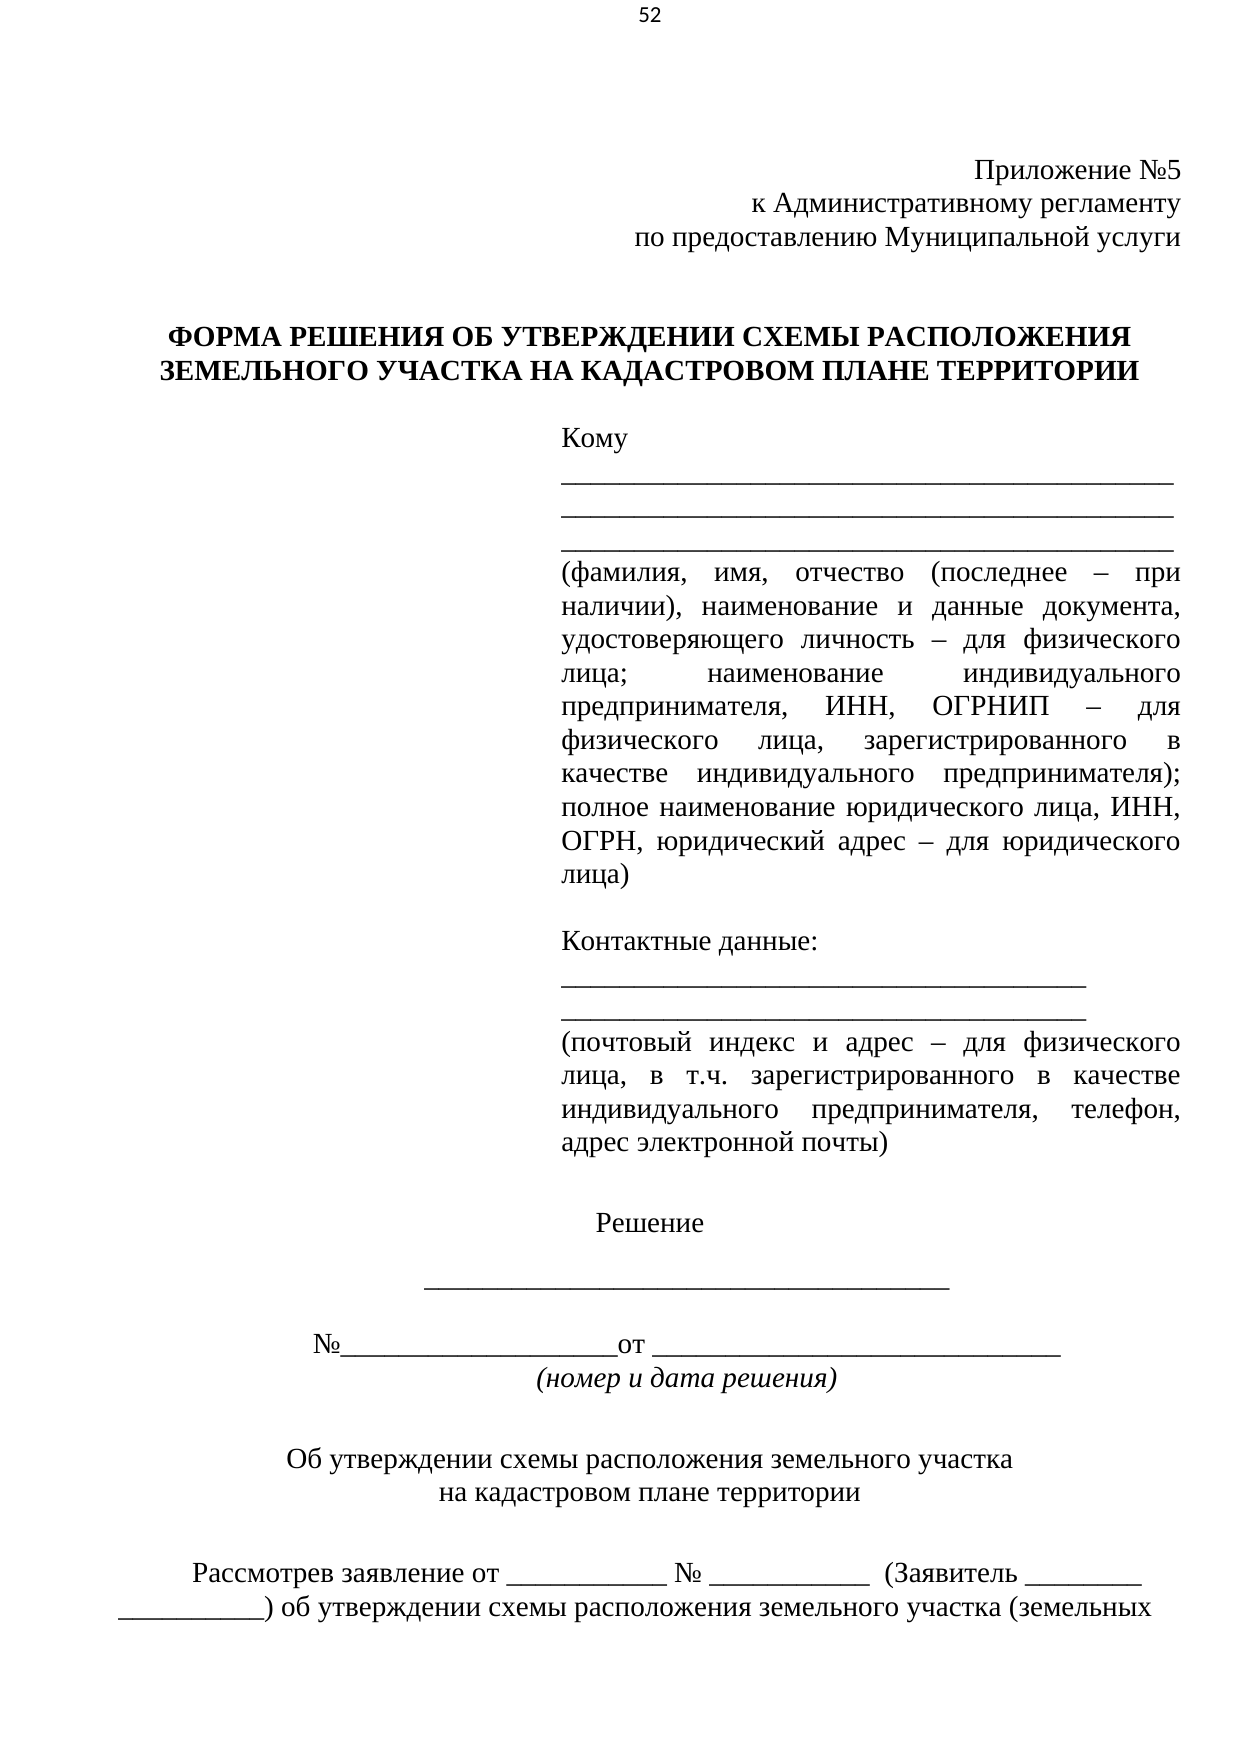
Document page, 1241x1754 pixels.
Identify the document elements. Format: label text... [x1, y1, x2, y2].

text (фамилия, имя, отчество (последнее – при наличии), наименование и данные документа, удостоверяющего личность – для физического лица; наименование индивидуального предпринимателя, ИНН, ОГРНИП – для физического лица, зарегистрированного в качестве индивидуального предпринимателя); полное наименование юридического лица, ИНН, ОГРН, юридический адрес – для юридического лица) [561, 554, 1181, 890]
text ____________________________________ [561, 957, 1181, 990]
text №___________________от ____________________________ [118, 1327, 1181, 1360]
text на кадастровом плане территории [118, 1474, 1181, 1508]
text к Административному регламенту [118, 185, 1181, 219]
text Кому ____________________________________________________________________________________ [561, 420, 1181, 521]
text Контактные данные: [561, 923, 1181, 957]
text __________) об утверждении схемы расположения земельного участка (земельных [118, 1589, 1181, 1622]
text (почтовый индекс и адрес – для физического лица, в т.ч. зарегистрированного в качестве индивидуального предпринимателя, телефон, адрес электронной почты) [561, 1024, 1181, 1158]
text ФОРМА РЕШЕНИЯ ОБ УТВЕРЖДЕНИИ СХЕМЫ РАСПОЛОЖЕНИЯ [118, 319, 1181, 353]
text Приложение №5 [118, 152, 1181, 185]
text ____________________________________ [118, 1259, 1181, 1293]
text Об утверждении схемы расположения земельного участка [118, 1441, 1181, 1474]
text ____________________________________ [561, 990, 1181, 1024]
text __________________________________________ [561, 521, 1181, 554]
text (номер и дата решения) [118, 1360, 1181, 1394]
text по предоставлению Муниципальной услуги [118, 219, 1181, 252]
text Рассмотрев заявление от ___________ № ___________ (Заявитель ________ [118, 1555, 1181, 1589]
text Решение [118, 1205, 1181, 1239]
text ЗЕМЕЛЬНОГО УЧАСТКА НА КАДАСТРОВОМ ПЛАНЕ ТЕРРИТОРИИ [118, 353, 1181, 387]
